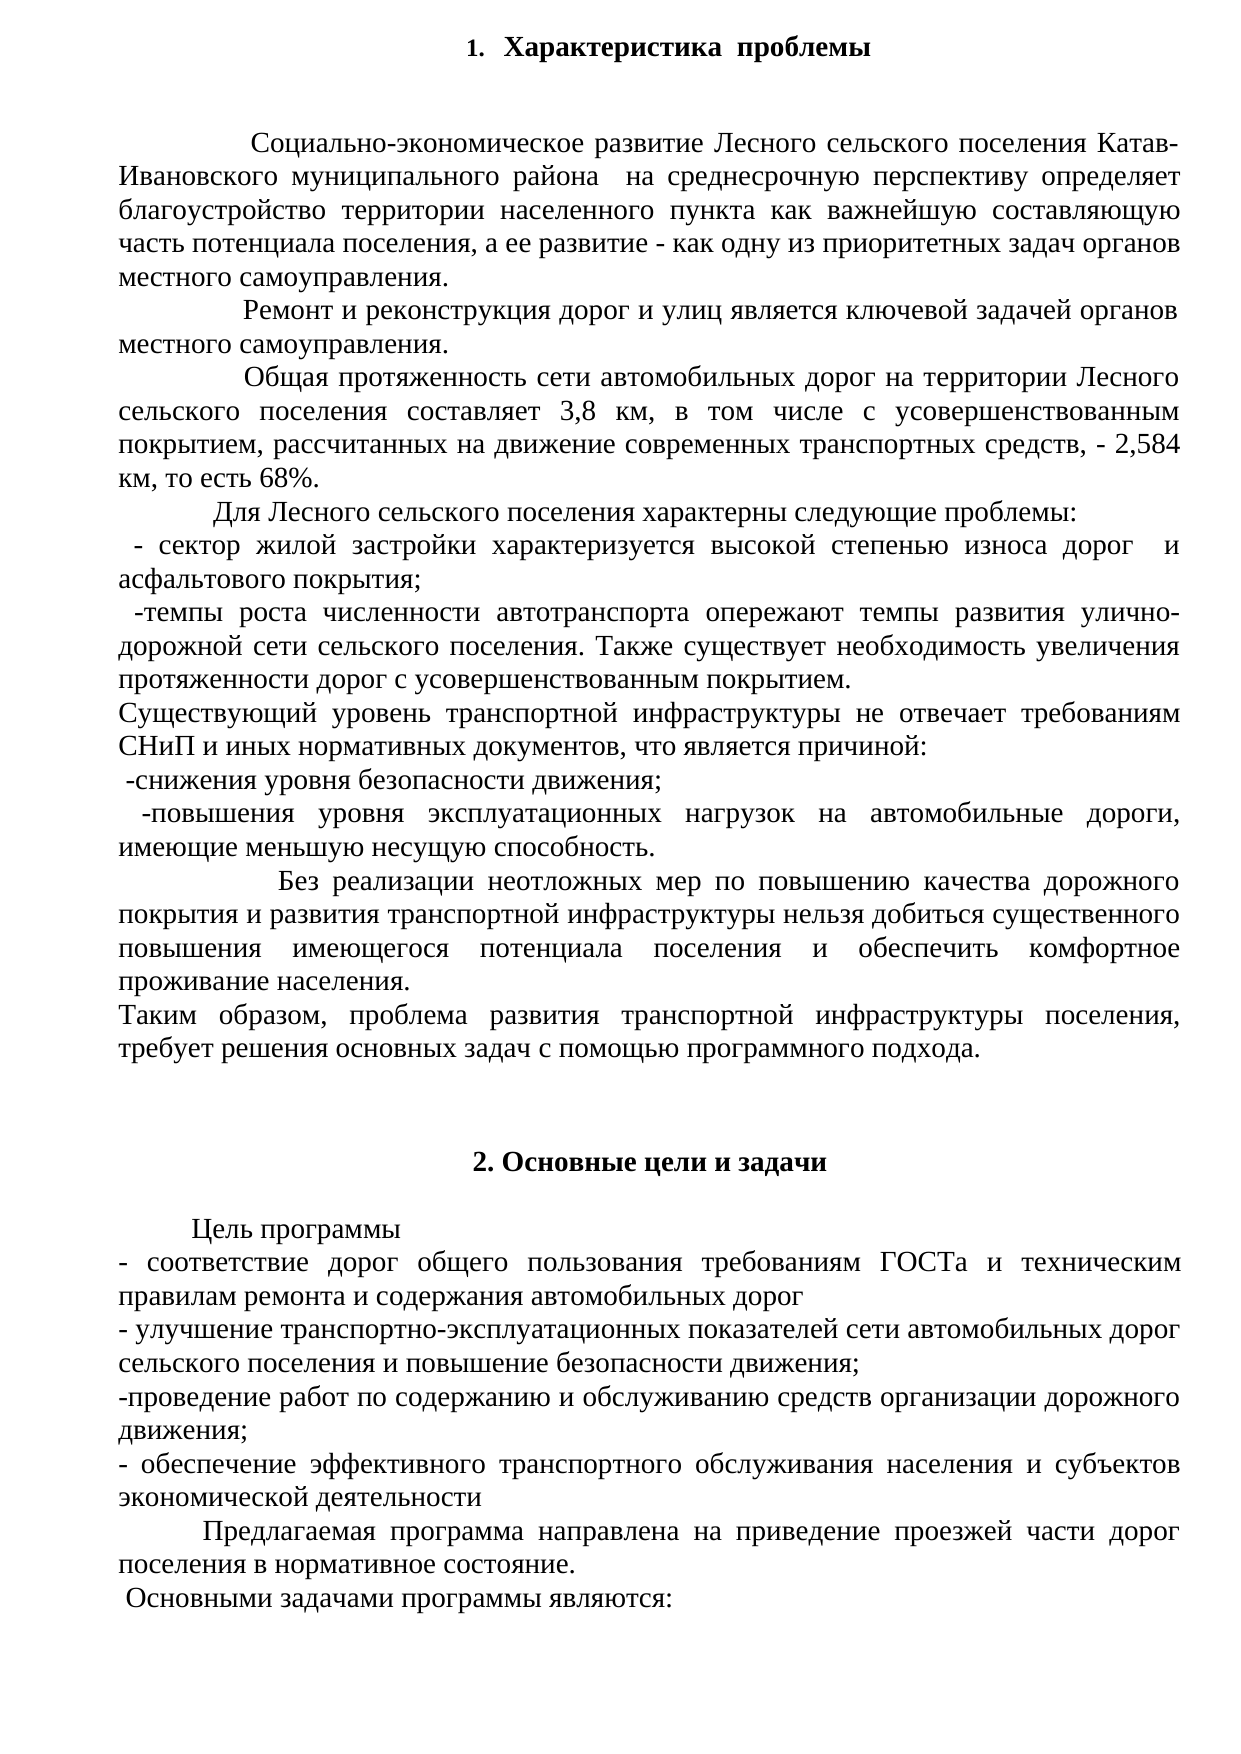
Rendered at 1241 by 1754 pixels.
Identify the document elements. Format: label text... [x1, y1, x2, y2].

text Для Лесного сельского поселения характерны следующие проблемы: [118, 494, 1181, 527]
text Основными задачами программы являются: [118, 1580, 1181, 1613]
text 2. Основные цели и задачи [118, 1144, 1181, 1177]
text Ремонт и реконструкция дорог и улиц является ключевой задачей органов местного самоуправления. [118, 292, 1181, 359]
text Существующий уровень транспортной инфраструктуры не отвечает требованиям СНиП и иных нормативных документов, что является причиной: [118, 695, 1181, 762]
text -снижения уровня безопасности движения; [118, 762, 1181, 796]
text - соответствие дорог общего пользования требованиям ГОСТа и техническим правилам ремонта и содержания автомобильных дорог [118, 1244, 1181, 1312]
text - улучшение транспортно-эксплуатационных показателей сети автомобильных дорог сельского поселения и повышение безопасности движения; [118, 1312, 1181, 1379]
text Цель программы [118, 1211, 1181, 1244]
text Социально-экономическое развитие Лесного сельского поселения Катав-Ивановского муниципального района на среднесрочную перспективу определяет благоустройство территории населенного пункта как важнейшую составляющую часть потенциала поселения, а ее развитие - как одну из приоритетных задач органов местного самоуправления. [118, 125, 1181, 292]
text -повышения уровня эксплуатационных нагрузок на автомобильные дороги, имеющие меньшую несущую способность. [118, 796, 1181, 863]
text Таким образом, проблема развития транспортной инфраструктуры поселения, требует решения основных задач с помощью программного подхода. [118, 997, 1181, 1064]
text Общая протяженность сети автомобильных дорог на территории Лесного сельского поселения составляет 3,8 км, в том числе с усовершенствованным покрытием, рассчитанных на движение современных транспортных средств, - 2,584 км, то есть 68%. [118, 359, 1181, 494]
list Характеристика проблемы [156, 29, 1181, 63]
text -проведение работ по содержанию и обслуживанию средств организации дорожного движения; [118, 1379, 1181, 1446]
text Предлагаемая программа направлена на приведение проезжей части дорог поселения в нормативное состояние. [118, 1513, 1181, 1580]
text - обеспечение эффективного транспортного обслуживания населения и субъектов экономической деятельности [118, 1446, 1181, 1513]
text Без реализации неотложных мер по повышению качества дорожного покрытия и развития транспортной инфраструктуры нельзя добиться существенного повышения имеющегося потенциала поселения и обеспечить комфортное проживание населения. [118, 863, 1181, 997]
text -темпы роста численности автотранспорта опережают темпы развития улично-дорожной сети сельского поселения. Также существует необходимость увеличения протяженности дорог с усовершенствованным покрытием. [118, 594, 1181, 695]
text - сектор жилой застройки характеризуется высокой степенью износа дорог и асфальтового покрытия; [118, 527, 1181, 594]
